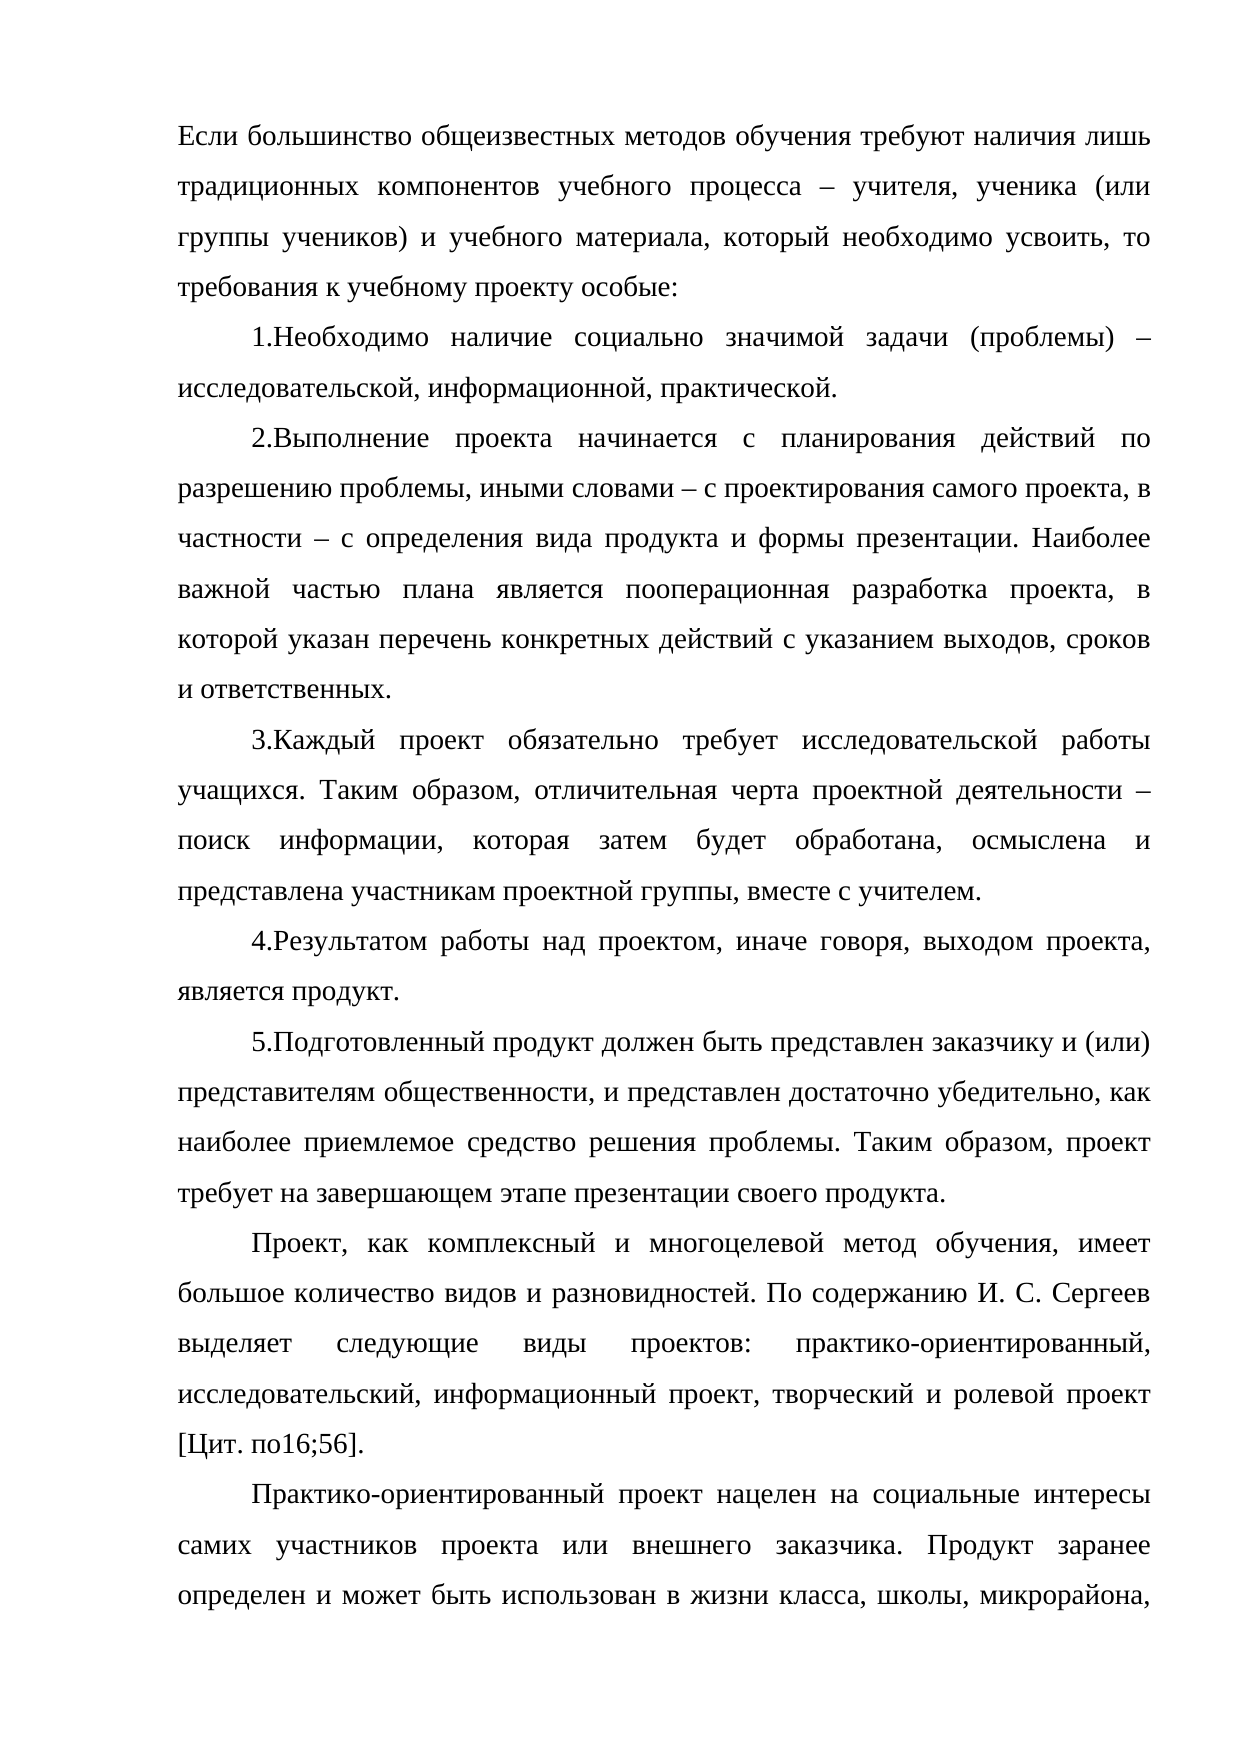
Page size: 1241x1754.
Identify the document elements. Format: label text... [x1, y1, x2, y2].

text 5.Подготовленный продукт должен быть представлен заказчику и (или) представителям общественности, и представлен достаточно убедительно, как наиболее приемлемое средство решения проблемы. Таким образом, проект требует на завершающем этапе презентации своего продукта. [177, 1024, 1152, 1208]
text 4.Результатом работы над проектом, иначе говоря, выходом проекта, является продукт. [177, 923, 1152, 1007]
text 2.Выполнение проекта начинается с планирования действий по разрешению проблемы, иными словами – с проектирования самого проекта, в частности – с определения вида продукта и формы презентации. Наиболее важной частью плана является пооперационная разработка проекта, в которой указан перечень конкретных действий с указанием выходов, сроков и ответственных. [177, 420, 1152, 705]
text Проект, как комплексный и многоцелевой метод обучения, имеет большое количество видов и разновидностей. По содержанию И. С. Сергеев выделяет следующие виды проектов: практико-ориентированный, исследовательский, информационный проект, творческий и ролевой проект [Цит. по16;56]. [177, 1225, 1152, 1460]
text 3.Каждый проект обязательно требует исследовательской работы учащихся. Таким образом, отличительная черта проектной деятельности – поиск информации, которая затем будет обработана, осмыслена и представлена участникам проектной группы, вместе с учителем. [177, 722, 1152, 906]
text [177, 1477, 1152, 1611]
text 1.Необходимо наличие социально значимой задачи (проблемы) – исследовательской, информационной, практической. [177, 319, 1152, 403]
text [177, 118, 1152, 303]
